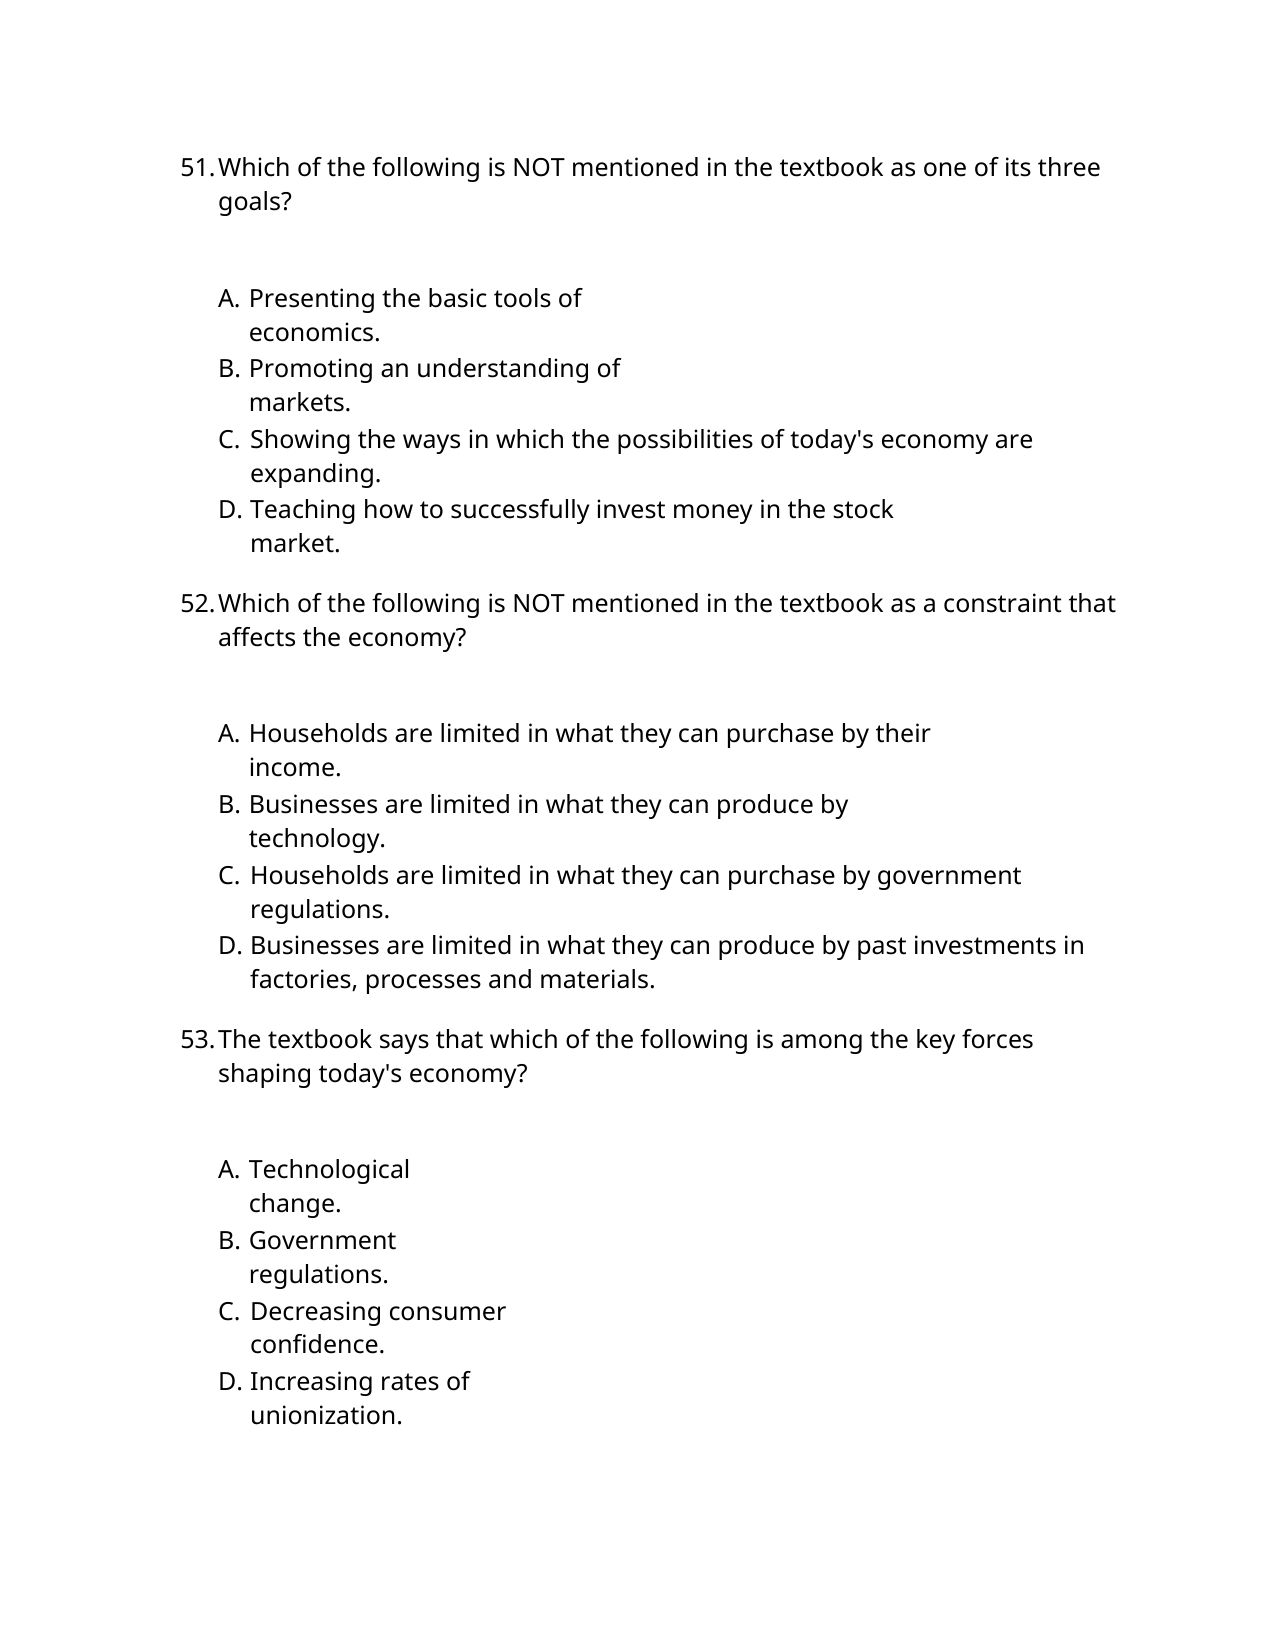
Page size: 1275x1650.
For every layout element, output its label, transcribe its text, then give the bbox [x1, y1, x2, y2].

table_header 53. [180, 1022, 218, 1432]
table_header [218, 1022, 1125, 1432]
table_header Which of the following is NOT mentioned in the textbook as one of its three goals? [218, 150, 1125, 560]
table_header Which of the following is NOT mentioned in the textbook as a constraint that affects the economy? [218, 586, 1125, 996]
table_header 52. [180, 586, 218, 996]
table_header 51. [180, 150, 218, 560]
